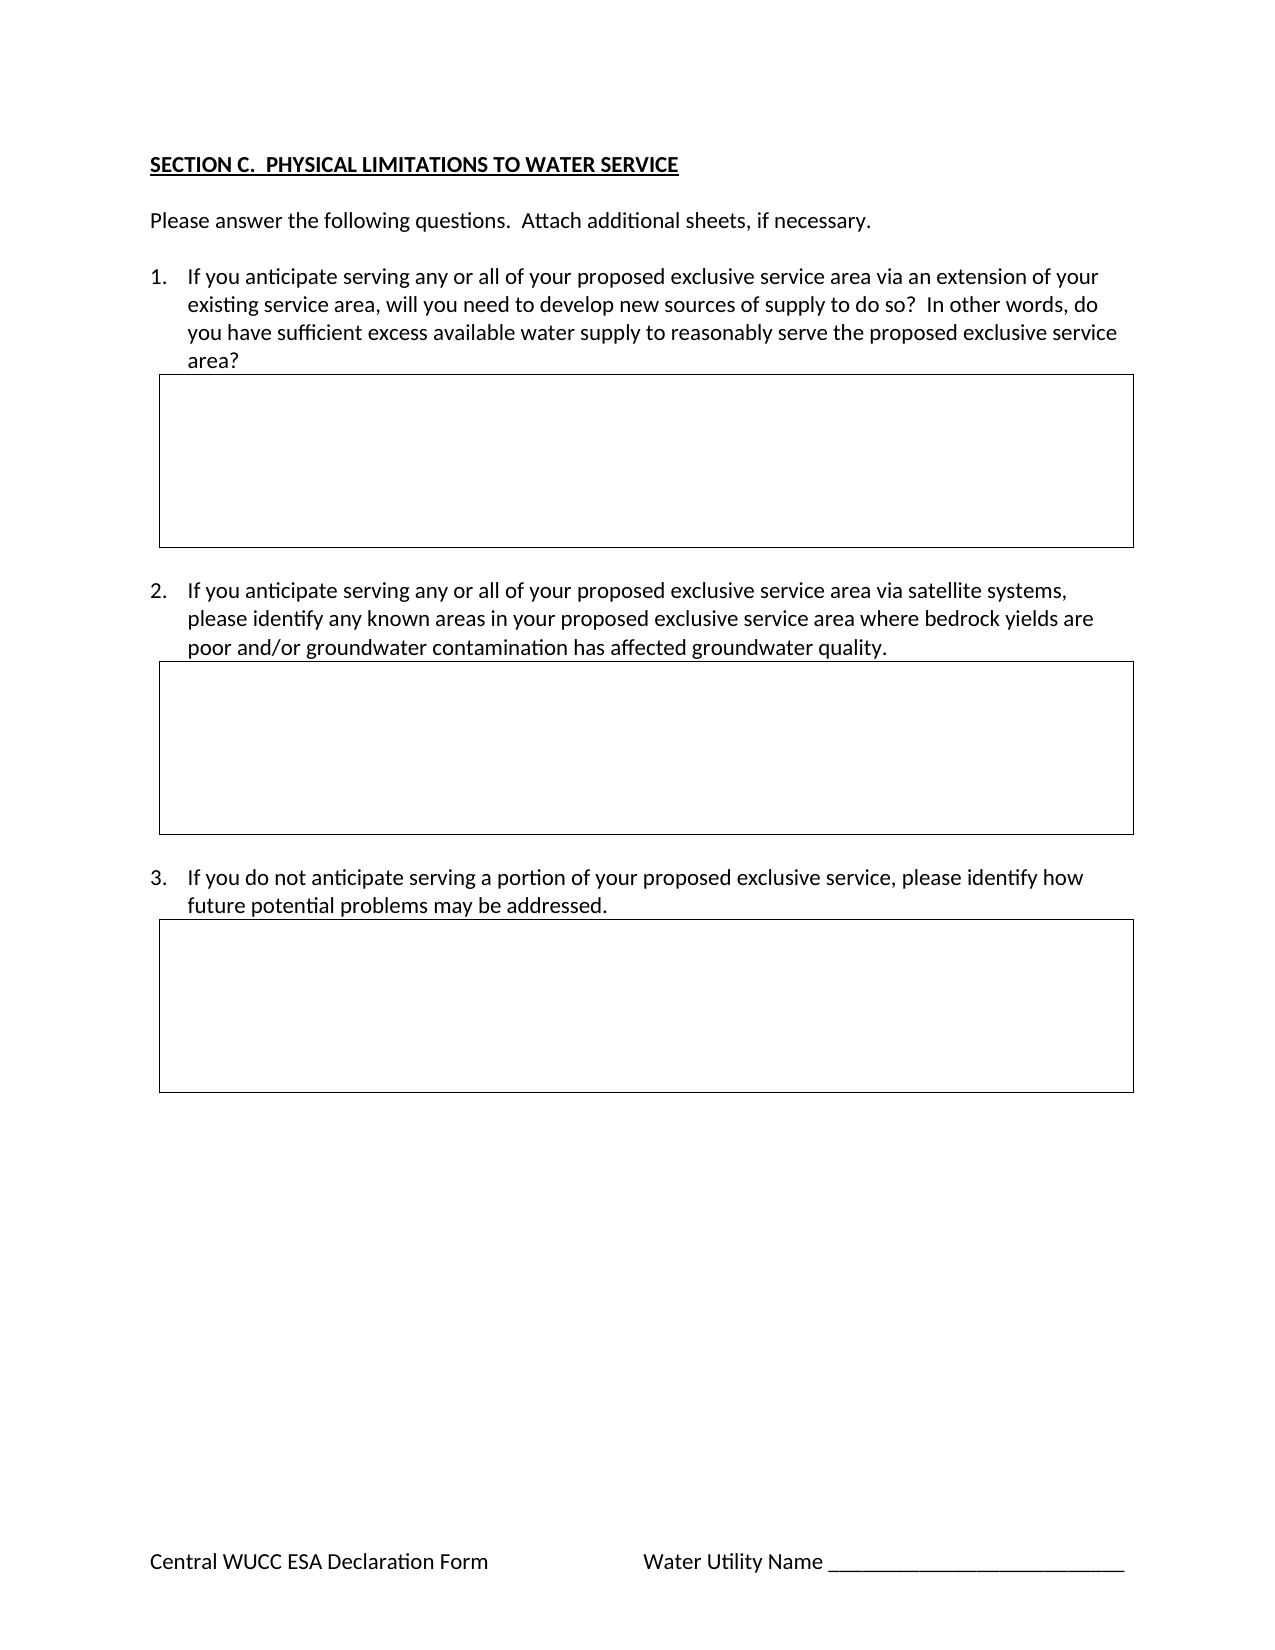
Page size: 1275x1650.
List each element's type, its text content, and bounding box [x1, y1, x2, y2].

list If you do not anticipate serving a portion of your proposed exclusive service, please identify how future potential problems may be addressed. [150, 863, 1125, 919]
text SECTION C. PHYSICAL LIMITATIONS TO WATER SERVICE [150, 150, 1125, 178]
list If you anticipate serving any or all of your proposed exclusive service area via satellite systems, please identify any known areas in your proposed exclusive service area where bedrock yields are poor and/or groundwater contamination has affected groundwater quality. [150, 577, 1125, 661]
text Please answer the following questions. Attach additional sheets, if necessary. [150, 206, 1125, 234]
list If you anticipate serving any or all of your proposed exclusive service area via an extension of your existing service area, will you need to develop new sources of supply to do so? In other words, do you have sufficient excess available water supply to reasonably serve the proposed exclusive service area? [150, 262, 1125, 374]
